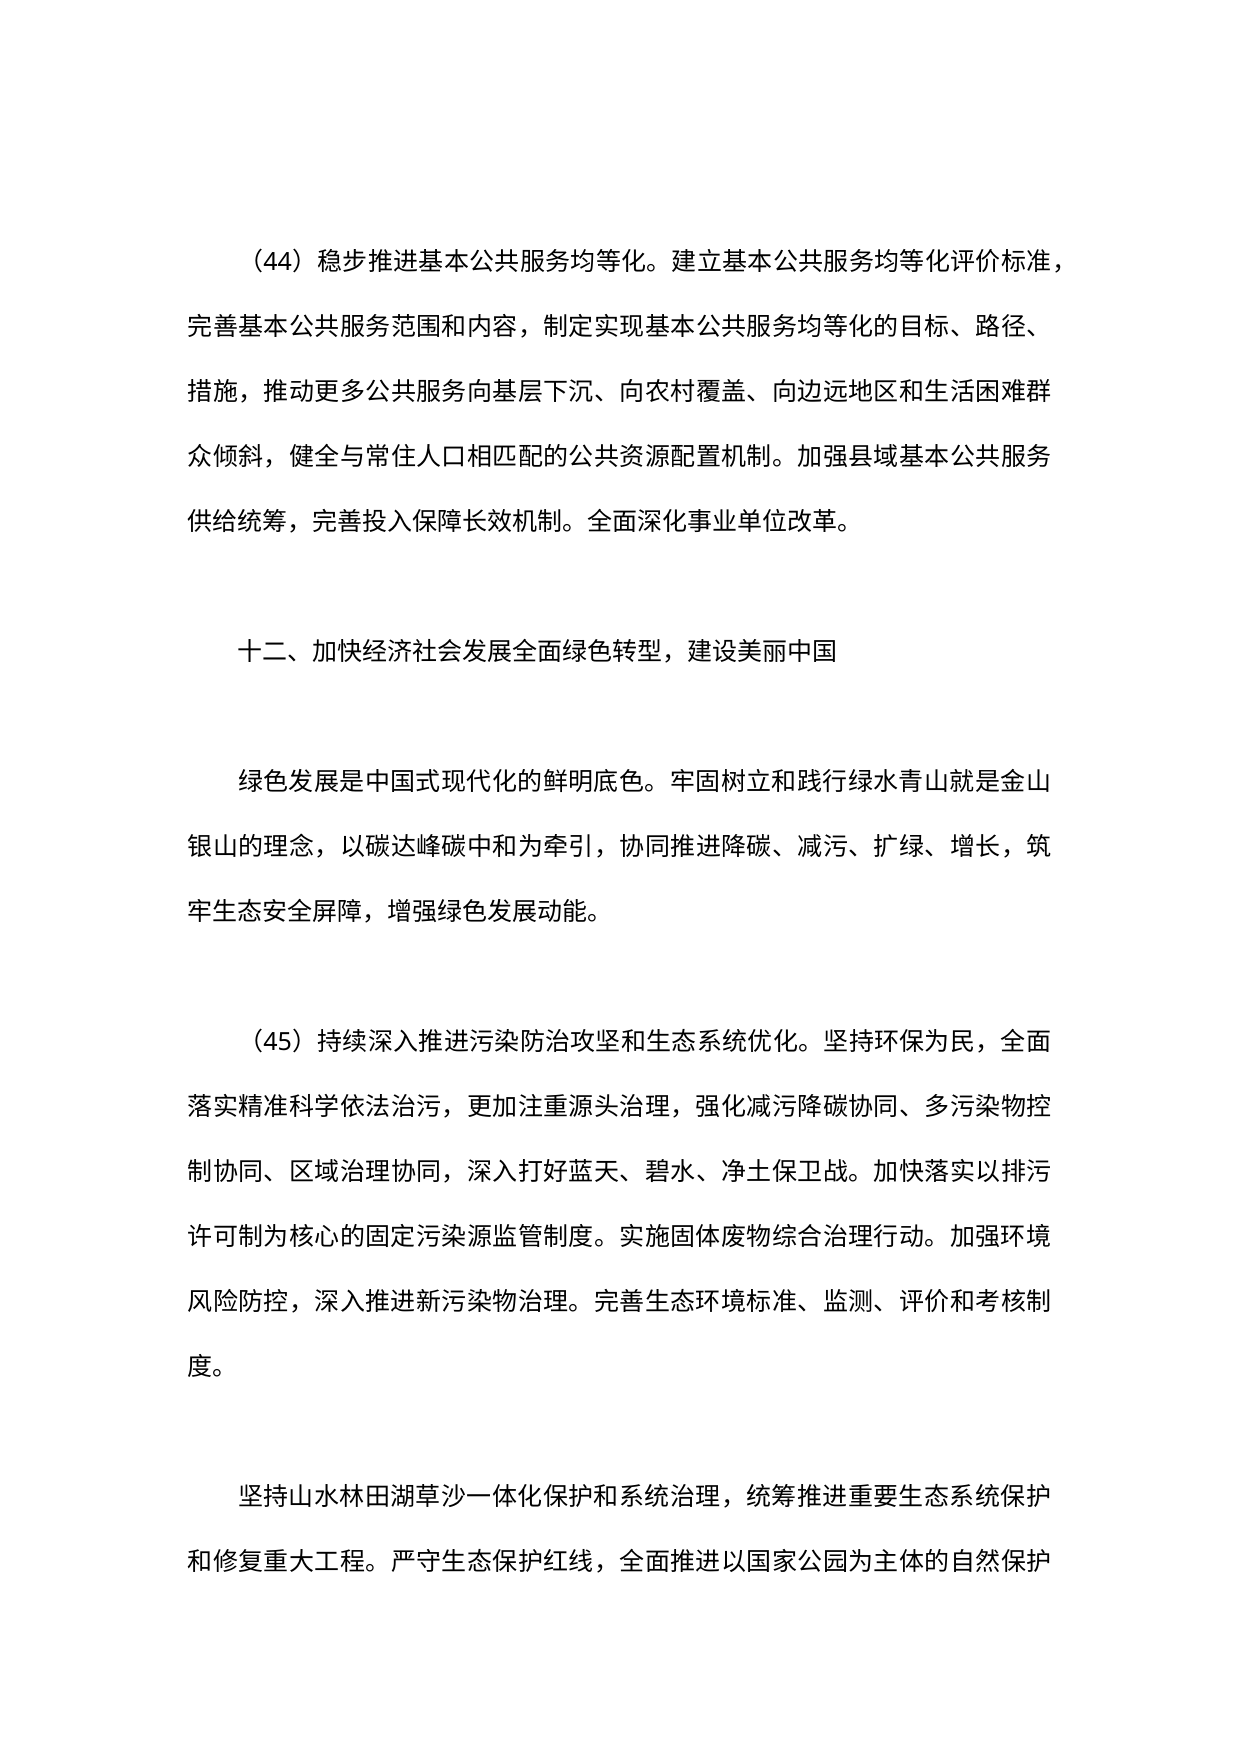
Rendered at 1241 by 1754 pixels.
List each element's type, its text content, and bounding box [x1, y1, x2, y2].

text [187, 1462, 1053, 1592]
text 绿色发展是中国式现代化的鲜明底色。牢固树立和践行绿水青山就是金山银山的理念，以碳达峰碳中和为牵引，协同推进降碳、减污、扩绿、增长，筑牢生态安全屏障，增强绿色发展动能。 [187, 747, 1053, 942]
text （45）持续深入推进污染防治攻坚和生态系统优化。坚持环保为民，全面落实精准科学依法治污，更加注重源头治理，强化减污降碳协同、多污染物控制协同、区域治理协同，深入打好蓝天、碧水、净土保卫战。加快落实以排污许可制为核心的固定污染源监管制度。实施固体废物综合治理行动。加强环境风险防控，深入推进新污染物治理。完善生态环境标准、监测、评价和考核制度。 [187, 1007, 1053, 1397]
text （44）稳步推进基本公共服务均等化。建立基本公共服务均等化评价标准，完善基本公共服务范围和内容，制定实现基本公共服务均等化的目标、路径、措施，推动更多公共服务向基层下沉、向农村覆盖、向边远地区和生活困难群众倾斜，健全与常住人口相匹配的公共资源配置机制。加强县域基本公共服务供给统筹，完善投入保障长效机制。全面深化事业单位改革。 [187, 227, 1053, 552]
text 十二、加快经济社会发展全面绿色转型，建设美丽中国 [187, 617, 1053, 682]
